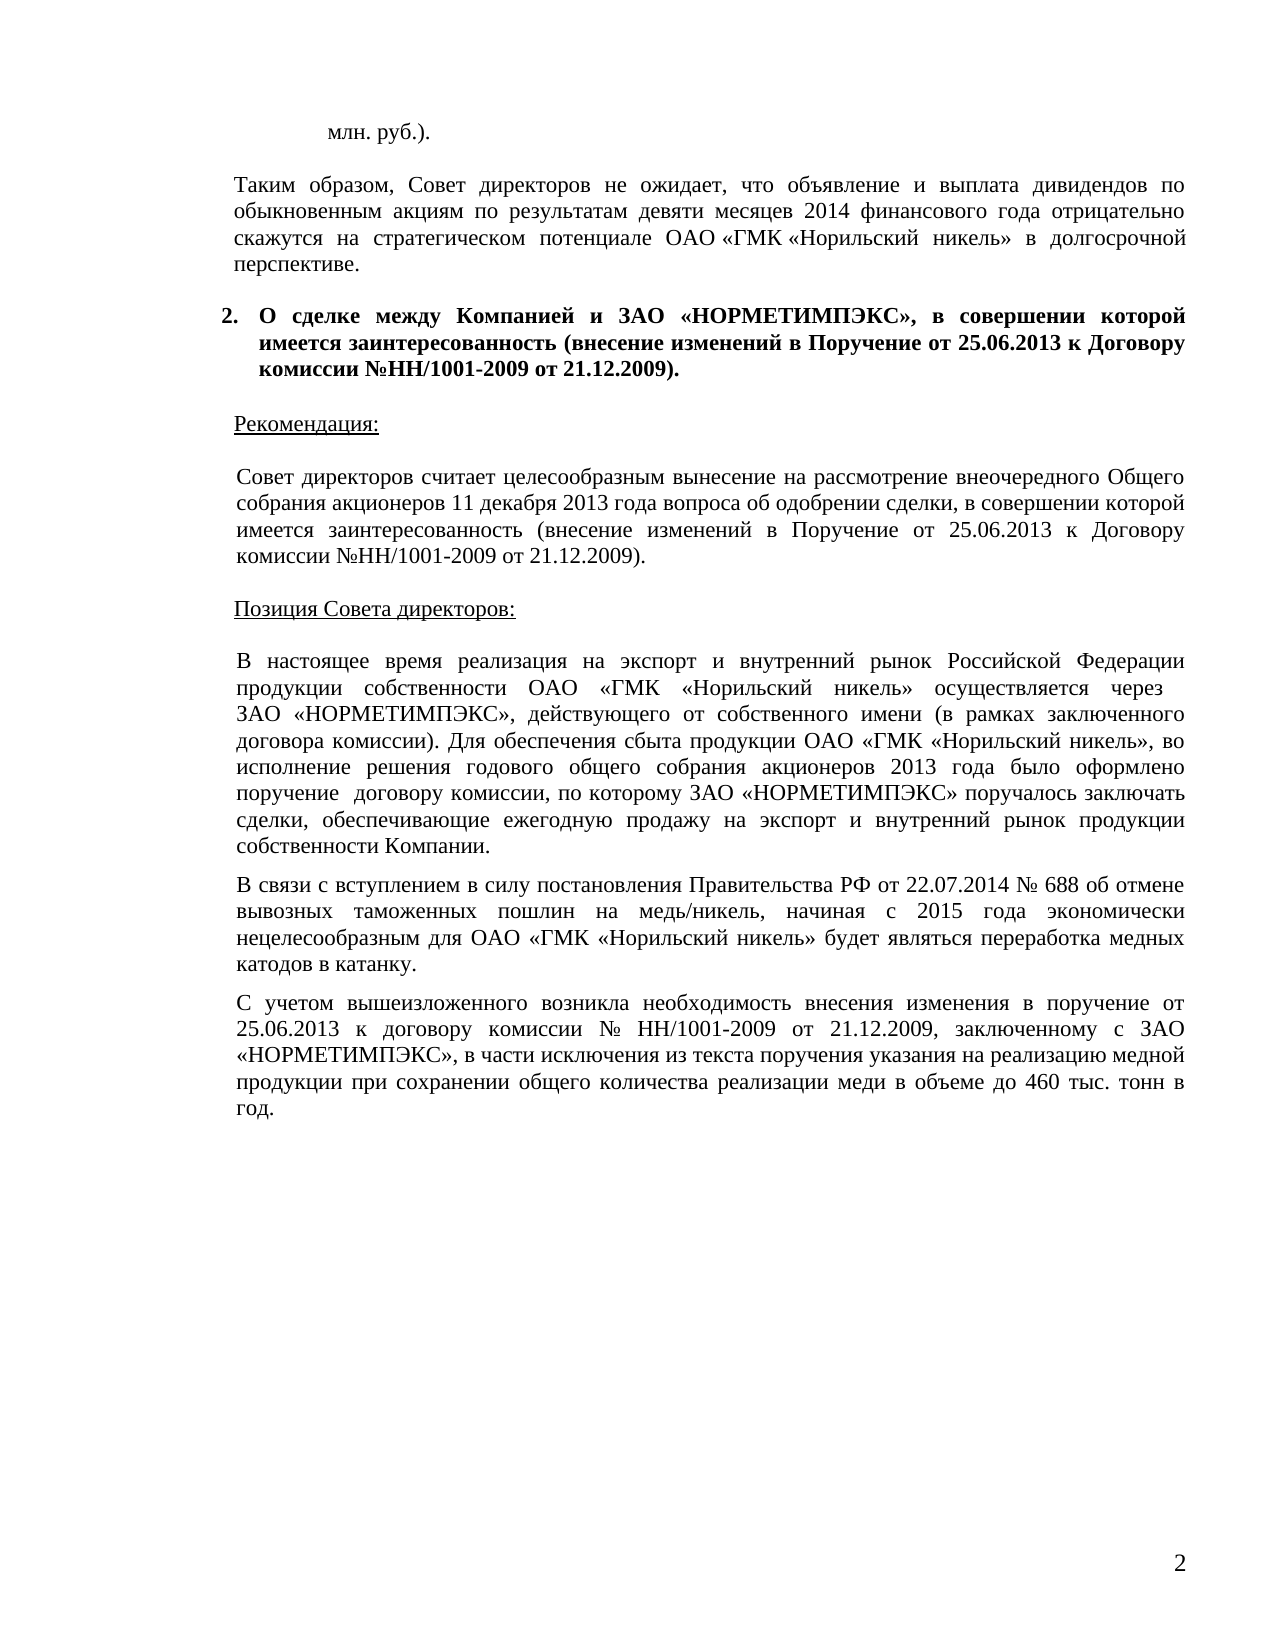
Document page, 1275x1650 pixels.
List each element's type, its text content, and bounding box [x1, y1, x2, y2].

text С учетом вышеизложенного возникла необходимость внесения изменения в поручение от 25.06.2013 к договору комиссии № НН/1001-2009 от 21.12.2009, заключенному с ЗАО «НОРМЕТИМПЭКС», в части исключения из текста поручения указания на реализацию медной продукции при сохранении общего количества реализации меди в объеме до 460 тыс. тонн в год. [236, 989, 1186, 1121]
list О сделке между Компанией и ЗАО «НОРМЕТИМПЭКС», в совершении которой имеется заинтересованность (внесение изменений в Поручение от 25.06.2013 к Договору комиссии №НН/1001-2009 от 21.12.2009). [221, 303, 1186, 382]
text В связи с вступлением в силу постановления Правительства РФ от 22.07.2014 № 688 об отмене вывозных таможенных пошлин на медь/никель, начиная с 2015 года экономически нецелесообразным для ОАО «ГМК «Норильский никель» будет являться переработка медных катодов в катанку. [236, 871, 1186, 976]
text Совет директоров считает целесообразным вынесение на рассмотрение внеочередного Общего собрания акционеров 11 декабря 2013 года вопроса об одобрении сделки, в совершении которой имеется заинтересованность (внесение изменений в Поручение от 25.06.2013 к Договору комиссии №НН/1001-2009 от 21.12.2009). [236, 463, 1186, 568]
text Позиция Совета директоров: [233, 595, 1186, 621]
text В настоящее время реализация на экспорт и внутренний рынок Российской Федерации продукции собственности ОАО «ГМК «Норильский никель» осуществляется через ЗАО «НОРМЕТИМПЭКС», действующего от собственного имени (в рамках заключенного договора комиссии). Для обеспечения сбыта продукции ОАО «ГМК «Норильский никель», во исполнение решения годового общего собрания акционеров 2013 года было оформлено поручение договору комиссии, по которому ЗАО «НОРМЕТИМПЭКС» поручалось заключать сделки, обеспечивающие ежегодную продажу на экспорт и внутренний рынок продукции собственности Компании. [236, 648, 1186, 858]
text Рекомендация: [233, 410, 1186, 437]
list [290, 118, 1186, 144]
text Таким образом, Совет директоров не ожидает, что объявление и выплата дивидендов по обыкновенным акциям по результатам девяти месяцев 2014 финансового года отрицательно скажутся на стратегическом потенциале ОАО «ГМК «Норильский никель» в долгосрочной перспективе. [233, 171, 1186, 276]
